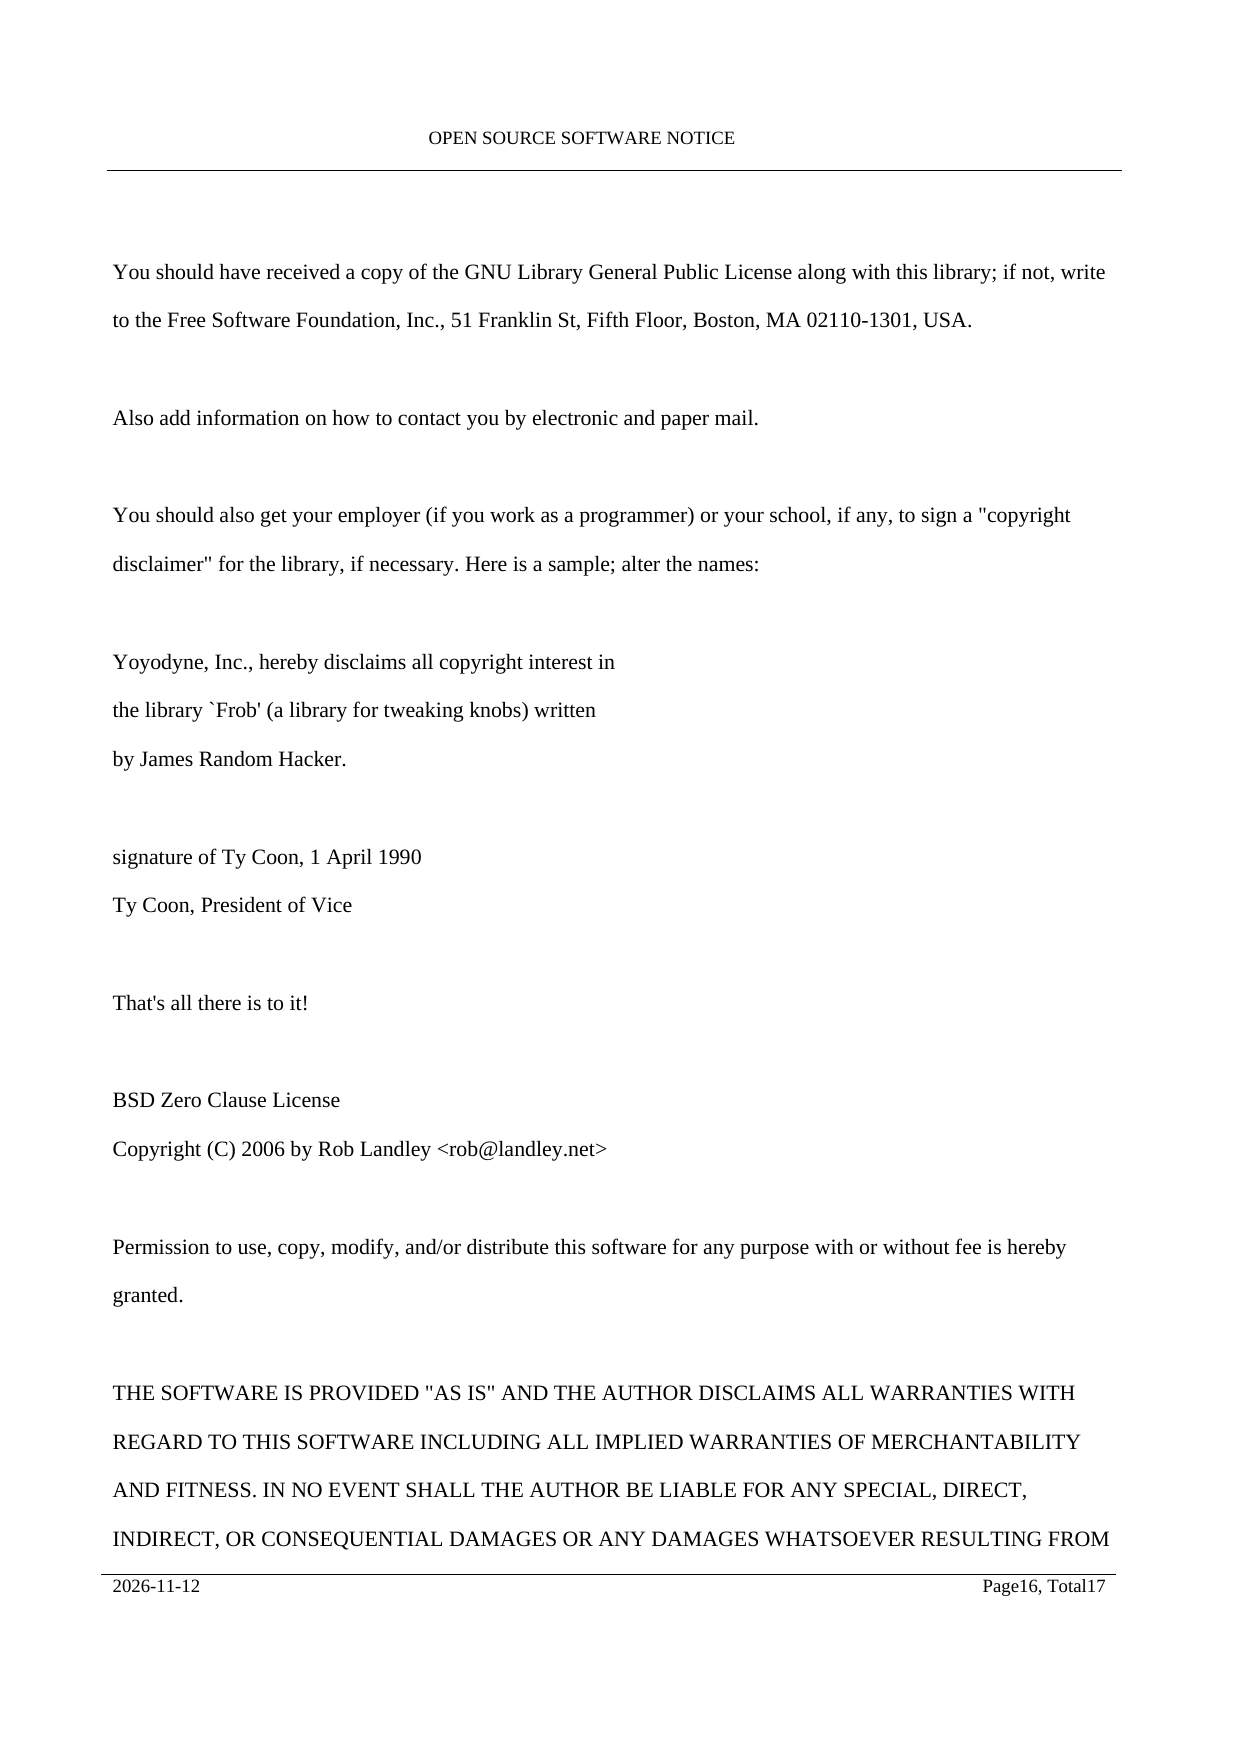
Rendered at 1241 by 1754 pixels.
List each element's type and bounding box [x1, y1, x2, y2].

text [112, 206, 1128, 1555]
